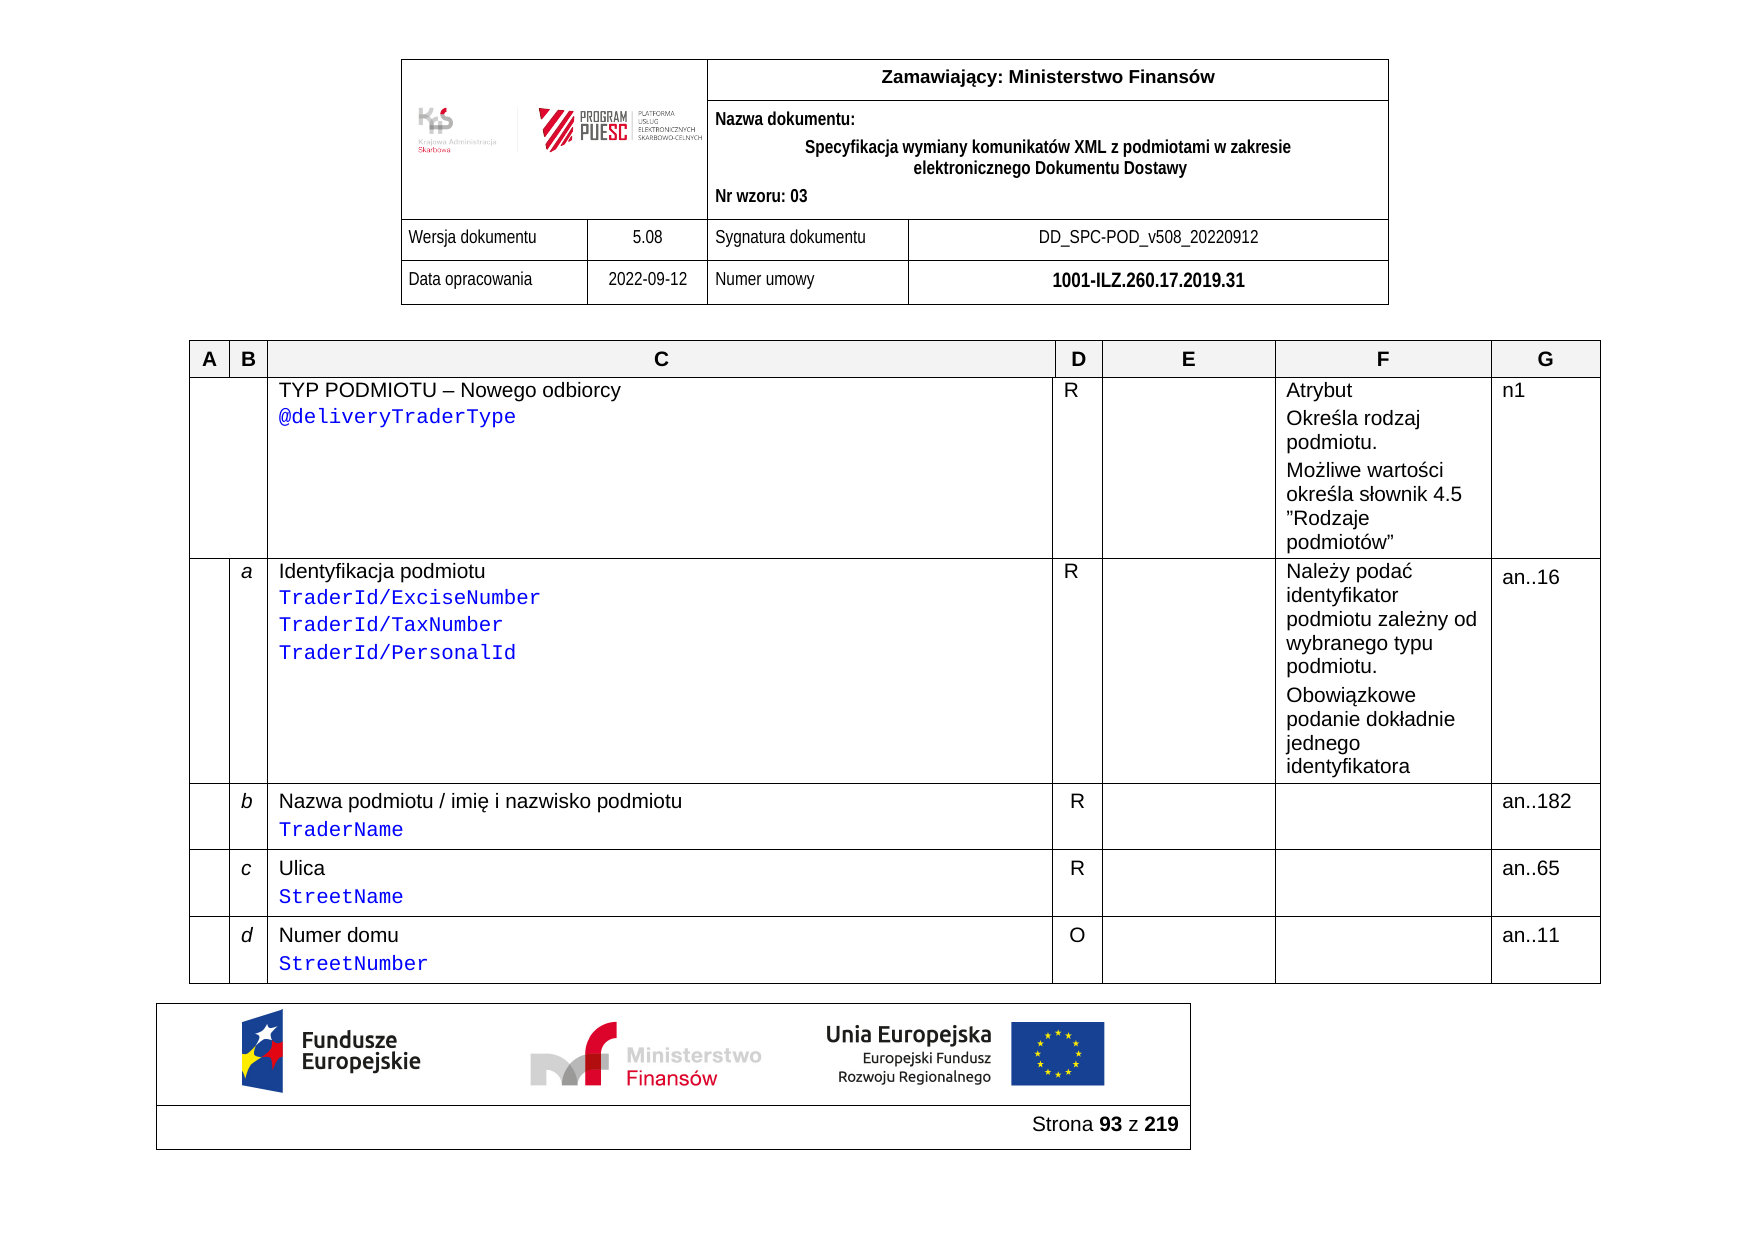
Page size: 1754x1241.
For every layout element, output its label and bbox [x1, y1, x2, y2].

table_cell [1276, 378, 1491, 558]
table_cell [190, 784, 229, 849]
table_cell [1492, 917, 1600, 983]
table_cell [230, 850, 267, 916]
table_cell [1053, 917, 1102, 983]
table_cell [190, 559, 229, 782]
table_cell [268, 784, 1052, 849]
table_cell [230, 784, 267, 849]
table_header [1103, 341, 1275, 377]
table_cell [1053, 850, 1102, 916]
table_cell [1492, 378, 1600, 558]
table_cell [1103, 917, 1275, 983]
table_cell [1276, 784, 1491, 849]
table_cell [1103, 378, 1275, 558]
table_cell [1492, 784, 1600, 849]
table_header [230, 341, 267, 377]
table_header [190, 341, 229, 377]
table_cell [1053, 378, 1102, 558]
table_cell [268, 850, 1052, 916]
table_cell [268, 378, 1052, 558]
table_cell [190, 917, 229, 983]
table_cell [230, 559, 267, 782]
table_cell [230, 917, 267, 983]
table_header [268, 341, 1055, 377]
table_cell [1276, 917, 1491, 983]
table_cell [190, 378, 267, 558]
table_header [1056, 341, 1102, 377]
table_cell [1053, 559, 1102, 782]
picture [408, 97, 702, 163]
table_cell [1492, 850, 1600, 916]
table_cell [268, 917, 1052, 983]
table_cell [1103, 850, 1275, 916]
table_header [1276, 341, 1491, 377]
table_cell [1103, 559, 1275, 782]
picture [242, 1009, 1105, 1093]
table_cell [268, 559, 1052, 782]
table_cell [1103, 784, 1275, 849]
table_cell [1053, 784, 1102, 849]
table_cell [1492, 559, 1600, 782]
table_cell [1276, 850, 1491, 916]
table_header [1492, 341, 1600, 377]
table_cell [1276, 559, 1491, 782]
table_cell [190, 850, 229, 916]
